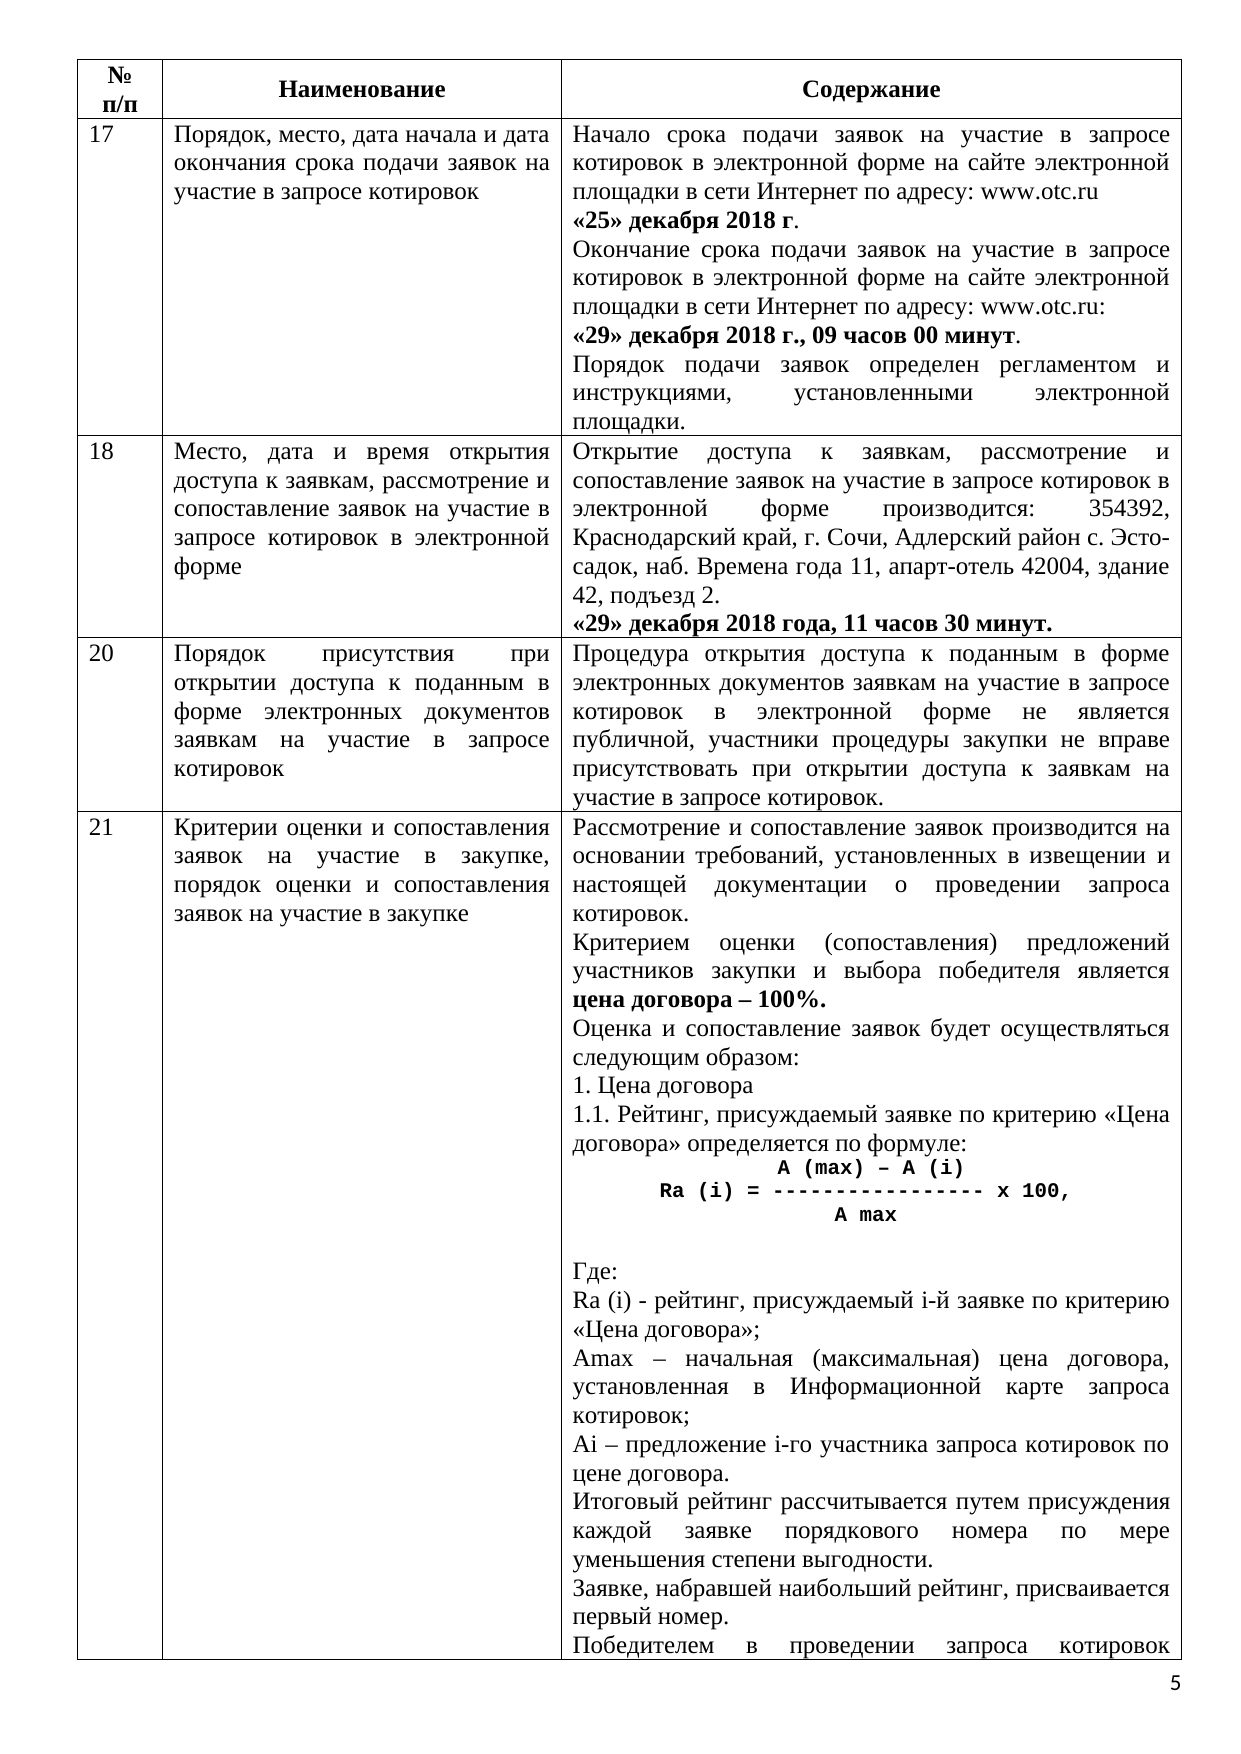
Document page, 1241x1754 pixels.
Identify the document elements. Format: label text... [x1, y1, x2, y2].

table_cell [78, 119, 162, 435]
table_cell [163, 812, 561, 1659]
table_header Содержание [562, 60, 1181, 118]
table_cell Порядок, место, дата начала и дата окончания срока подачи заявок на участие в запросе котировок [163, 119, 561, 435]
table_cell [562, 812, 1181, 1659]
table_cell 21 [78, 812, 162, 1659]
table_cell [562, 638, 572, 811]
table_cell Начало срока подачи заявок на участие в запросе котировок в электронной форме на сайте электронной площадки в сети Интернет по адресу: www.otc.ru «25» декабря 2018 г. Окончание срока подачи заявок на участие в запросе котировок в электронной форме на сайте электронной площадки в сети Интернет по адресу: www.otc.ru: «29» декабря 2018 г., 09 часов 00 минут. Порядок подачи заявок определен регламентом и инструкциями, установленными электронной площадки. [562, 119, 1181, 435]
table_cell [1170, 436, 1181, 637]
table_cell Порядок присутствия при открытии доступа к поданным в форме электронных документов заявкам на участие в запросе котировок [163, 638, 561, 811]
table_cell 20 [78, 638, 162, 811]
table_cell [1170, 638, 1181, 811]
table_header Наименование [163, 60, 561, 118]
table_cell Место, дата и время открытия доступа к заявкам, рассмотрение и сопоставление заявок на участие в запросе котировок в электронной форме [163, 436, 561, 637]
table_cell [78, 436, 162, 637]
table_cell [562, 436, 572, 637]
